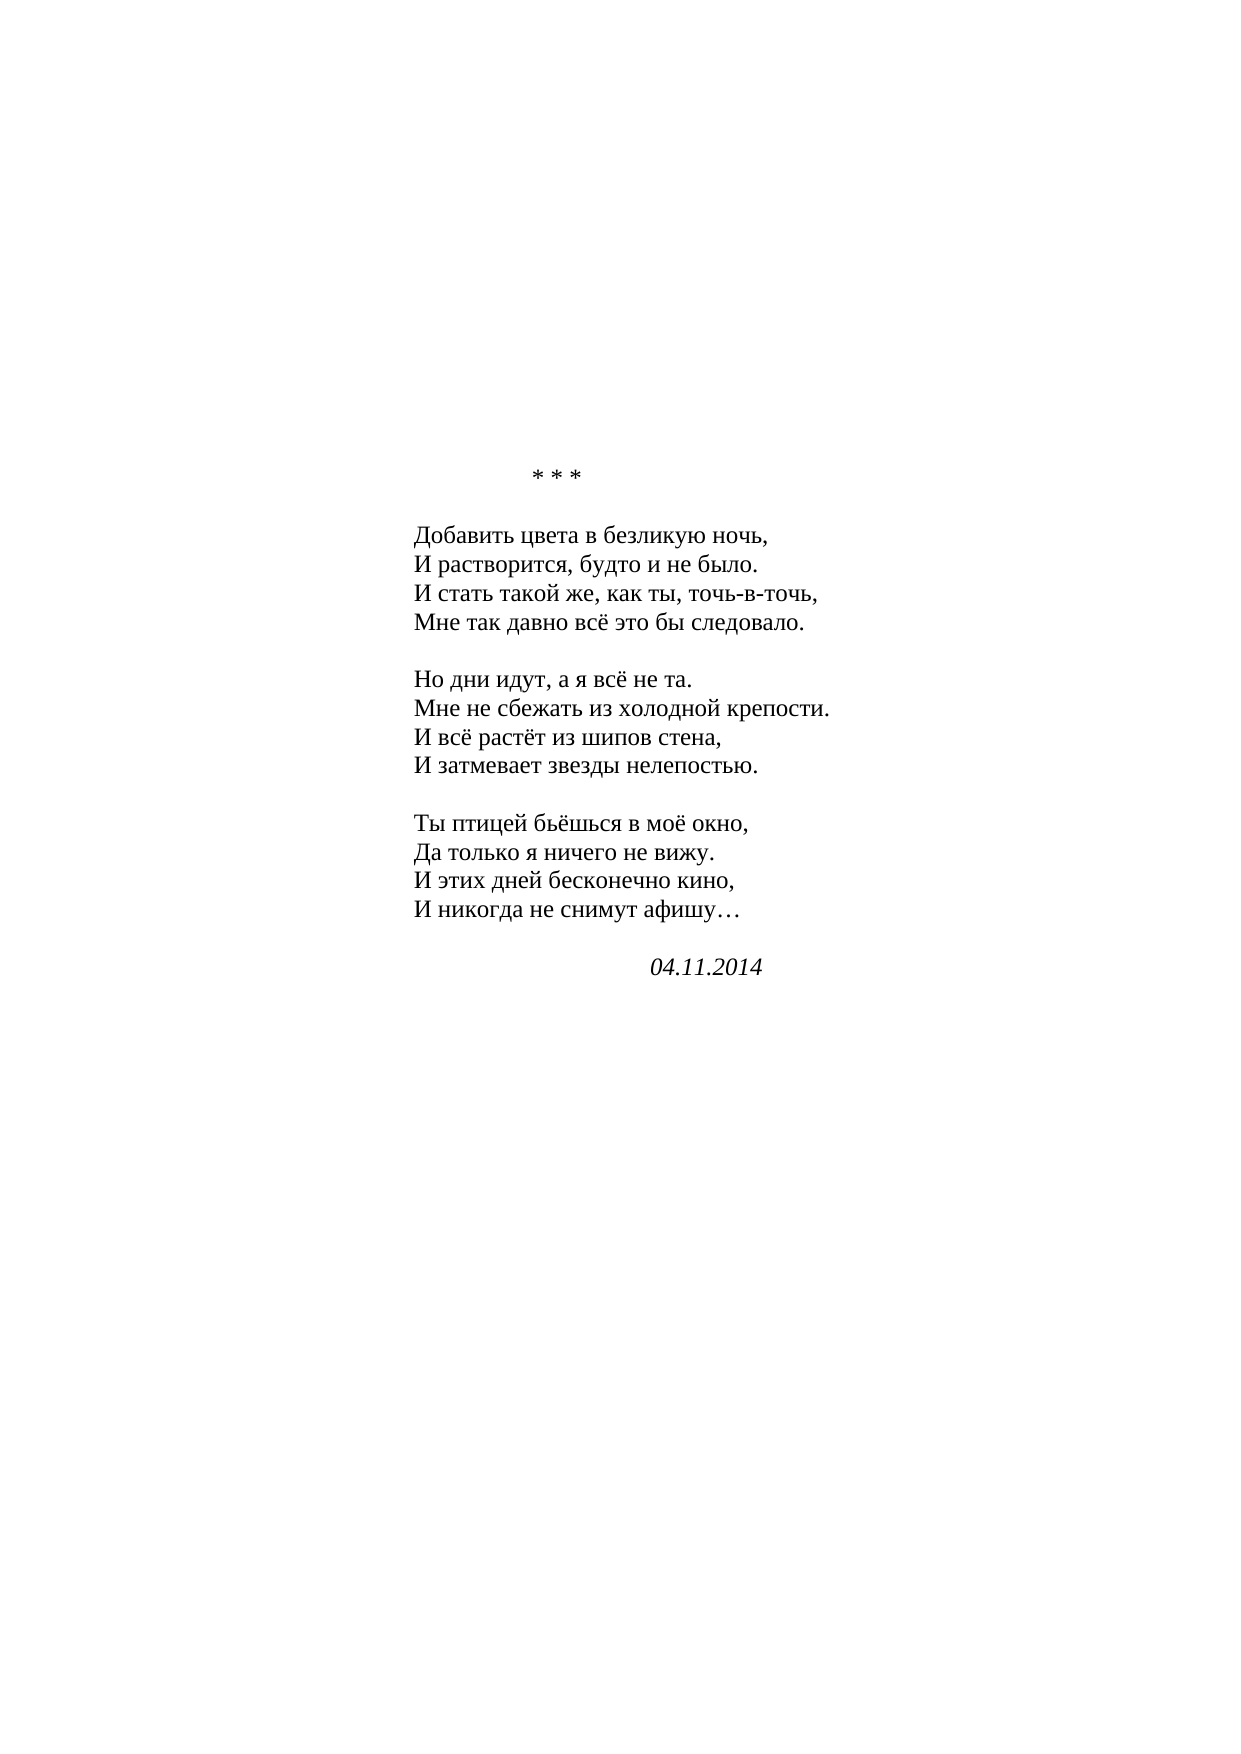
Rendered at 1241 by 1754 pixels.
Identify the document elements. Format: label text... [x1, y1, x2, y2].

text И этих дней бесконечно кино, [413, 866, 1152, 894]
text Но дни идут, а я всё не та. [413, 664, 1152, 693]
text 04.11.2014 [650, 952, 1152, 981]
text Мне так давно всё это бы следовало. [413, 607, 1152, 636]
text Мне не сбежать из холодной крепости. [413, 693, 1152, 722]
text И никогда не снимут афишу… [413, 894, 1152, 923]
text * * * [532, 463, 1152, 492]
text И всё растёт из шипов стена, [413, 722, 1152, 751]
text Ты птицей бьёшься в моё окно, [413, 808, 1152, 837]
text И растворится, будто и не было. [413, 549, 1152, 578]
text Да только я ничего не вижу. [413, 837, 1152, 866]
text И стать такой же, как ты, точь-в-точь, [413, 578, 1152, 607]
text И затмевает звезды нелепостью. [413, 751, 1152, 779]
text Добавить цвета в безликую ночь, [413, 521, 1152, 549]
